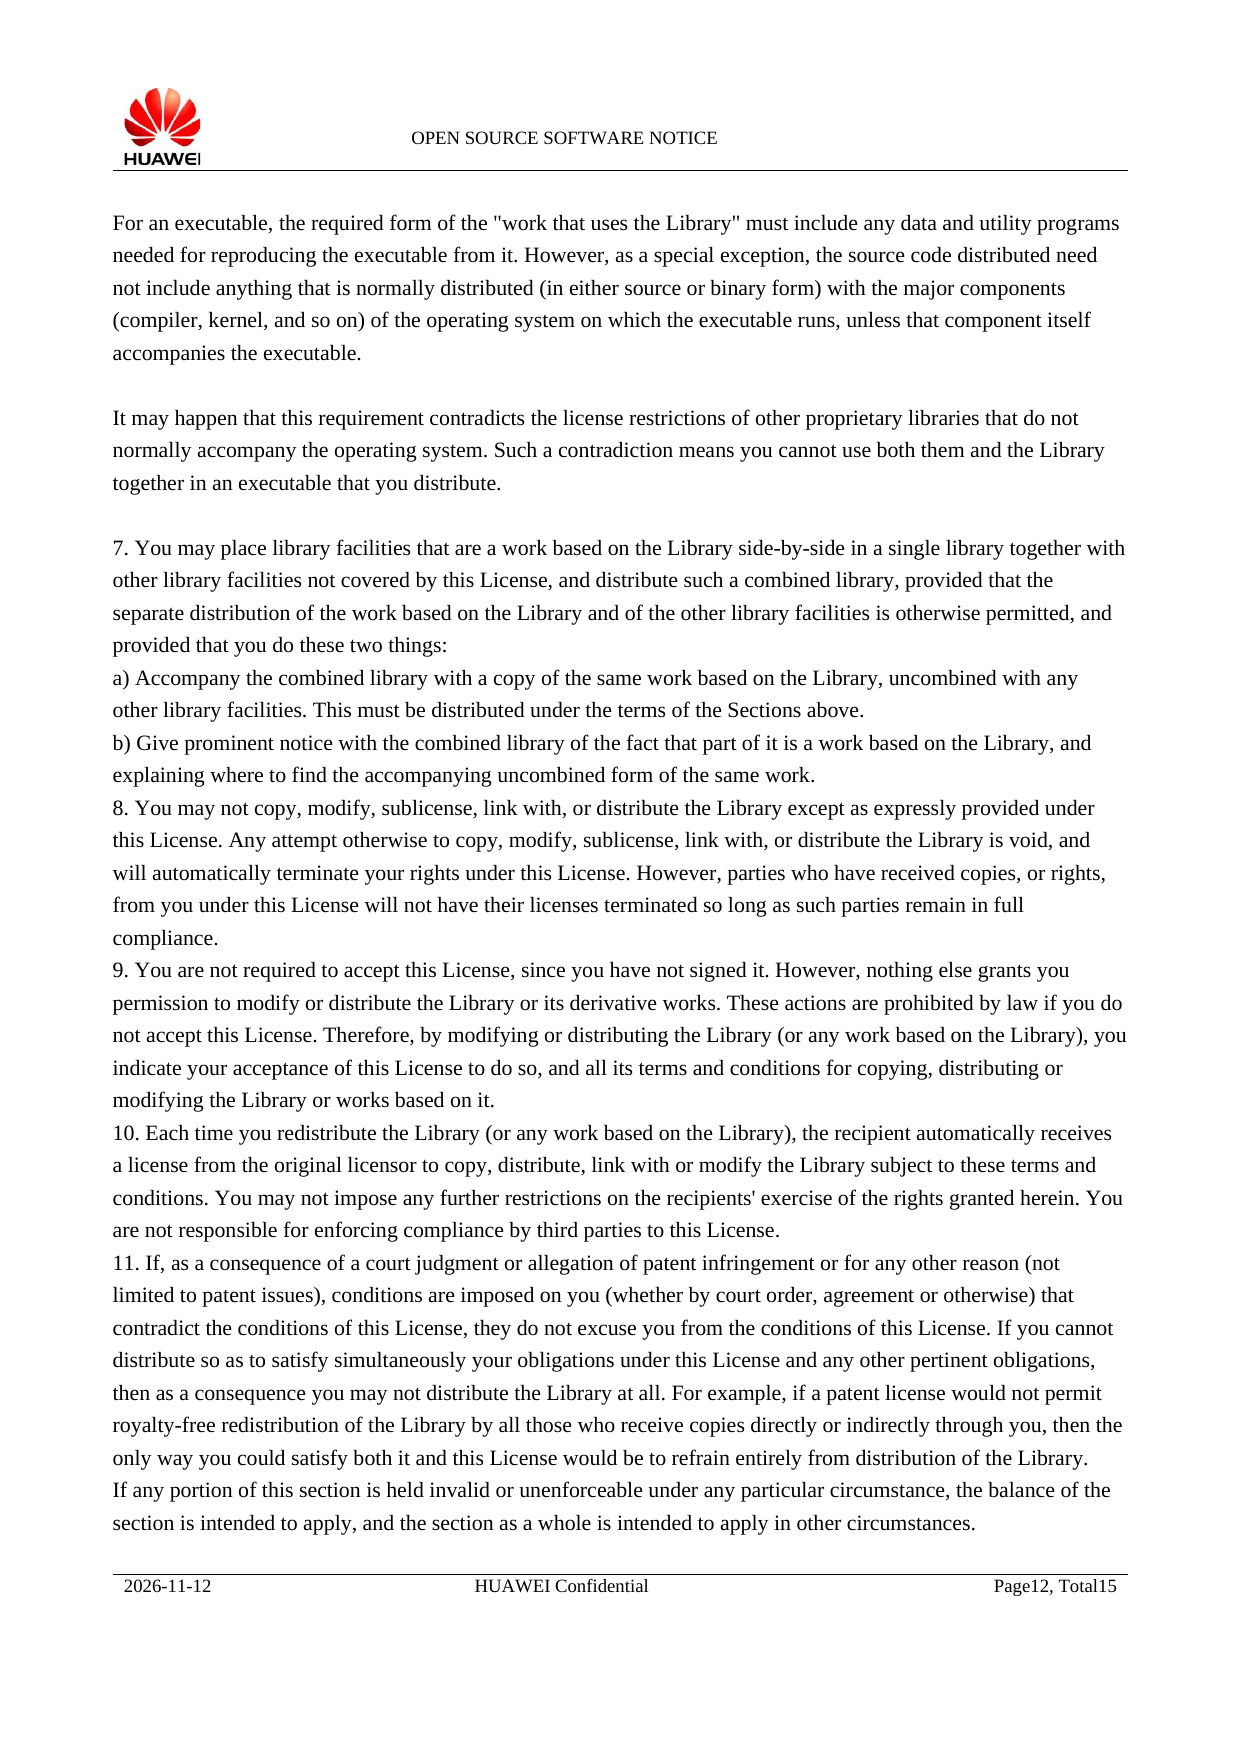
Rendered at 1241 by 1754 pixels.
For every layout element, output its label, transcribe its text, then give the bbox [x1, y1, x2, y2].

picture [124, 88, 201, 165]
